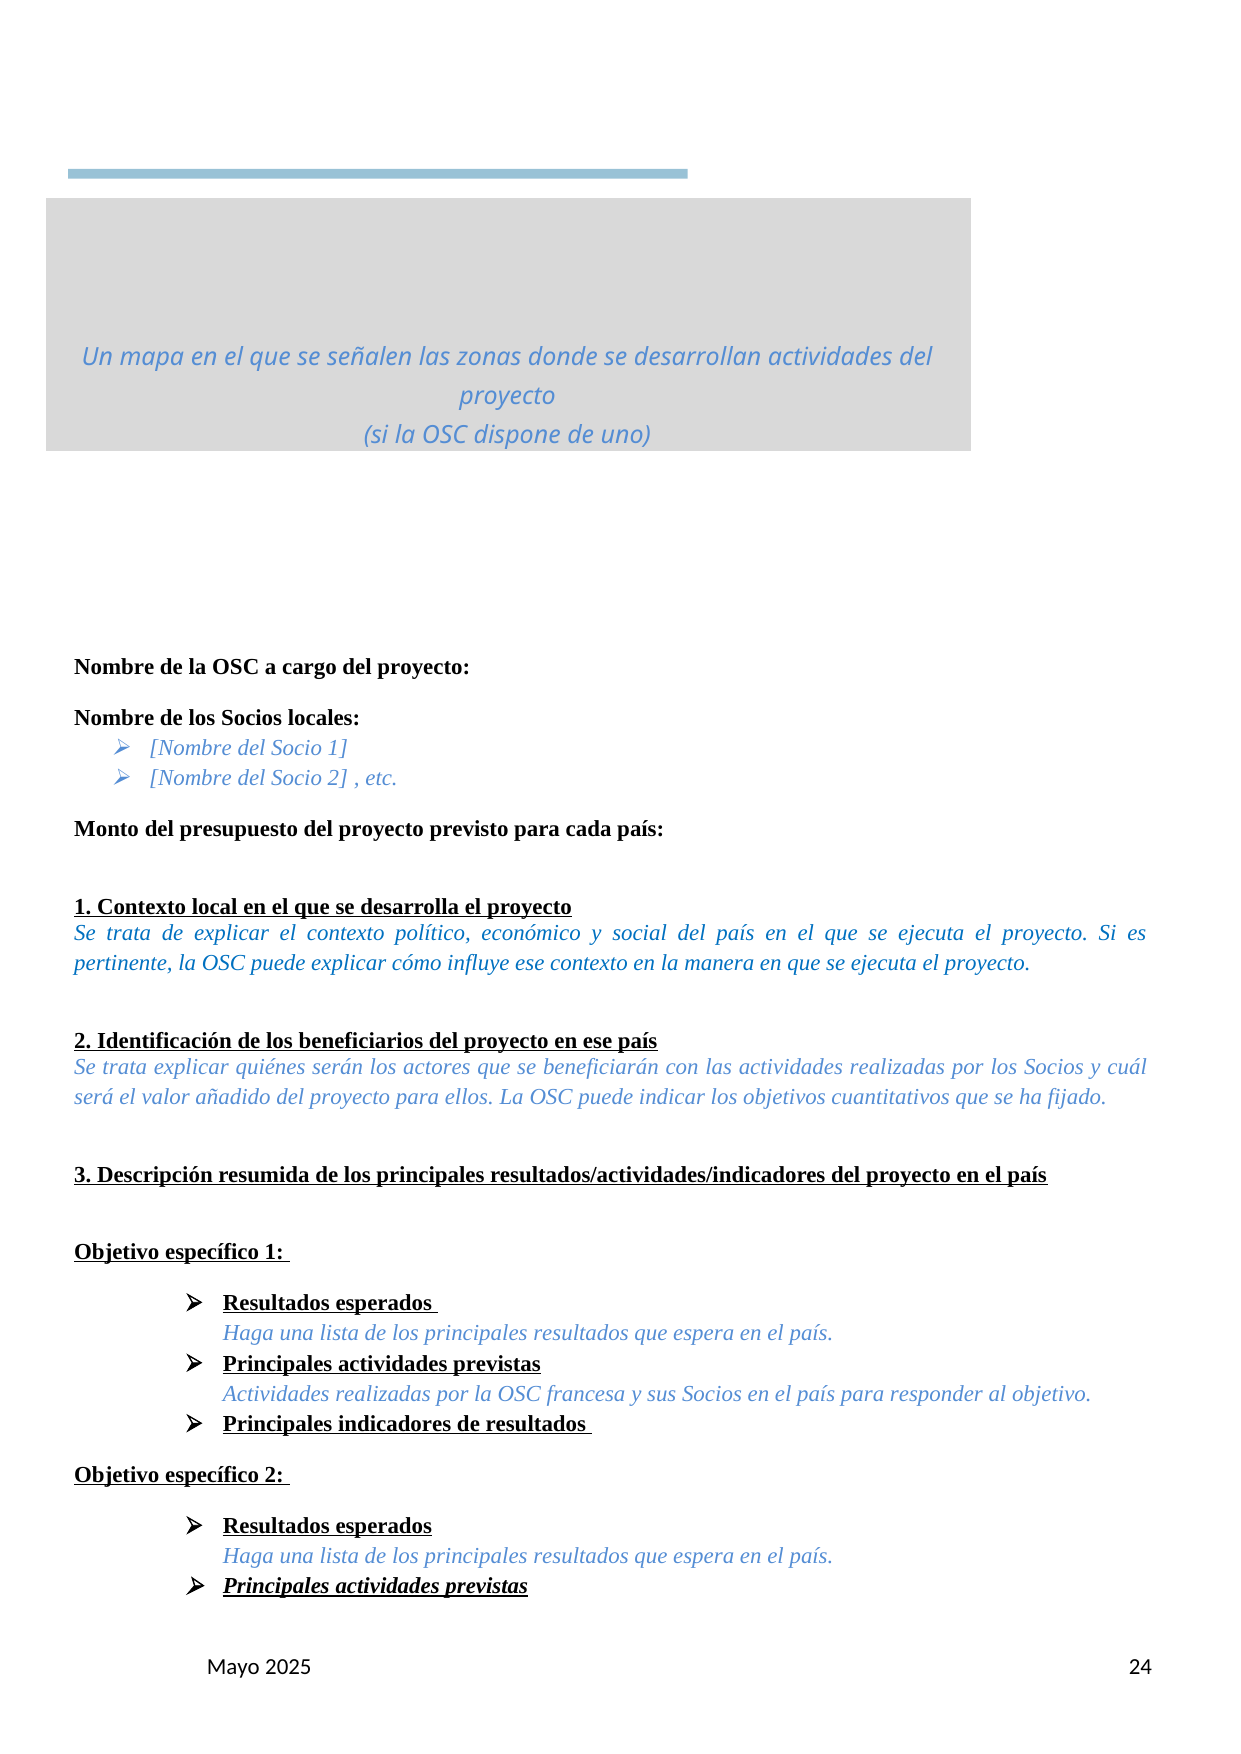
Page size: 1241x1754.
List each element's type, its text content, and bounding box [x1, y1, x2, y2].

text 2. Identificación de los beneficiarios del proyecto en ese país [74, 1027, 1152, 1053]
text 1. Contexto local en el que se desarrolla el proyecto [74, 893, 1152, 919]
list Haga una lista de los principales resultados que espera en el país. [223, 1319, 1152, 1346]
text Nombre de los Socios locales: [74, 704, 1152, 730]
list [Nombre del Socio 1] [111, 734, 1152, 761]
text Objetivo específico 1: [74, 1238, 1152, 1264]
text Se trata de explicar el contexto político, económico y social del país en el que se ejecuta el proyecto. Si es pertinente, la OSC puede explicar cómo influye ese contexto en la manera en que se ejecuta el proyecto. [74, 919, 1152, 976]
list Principales actividades previstas [185, 1573, 1152, 1599]
list Resultados esperados [185, 1512, 1152, 1538]
list [Nombre del Socio 2] , etc. [111, 764, 1152, 791]
list Actividades realizadas por la OSC francesa y sus Socios en el país para responder al objetivo. [223, 1380, 1152, 1406]
text Se trata explicar quiénes serán los actores que se beneficiarán con las actividades realizadas por los Socios y cuál será el valor añadido del proyecto para ellos. La OSC puede indicar los objetivos cuantitativos que se ha fijado. [74, 1053, 1152, 1110]
list Principales indicadores de resultados [185, 1410, 1152, 1436]
list Principales actividades previstas [185, 1350, 1152, 1376]
list Resultados esperados [185, 1289, 1152, 1316]
text 3. Descripción resumida de los principales resultados/actividades/indicadores del proyecto en el país [74, 1161, 1152, 1187]
text Nombre de la OSC a cargo del proyecto: [74, 653, 1152, 679]
list Haga una lista de los principales resultados que espera en el país. [223, 1542, 1152, 1569]
text Monto del presupuesto del proyecto previsto para cada país: [74, 816, 1152, 842]
text Objetivo específico 2: [74, 1461, 1152, 1487]
